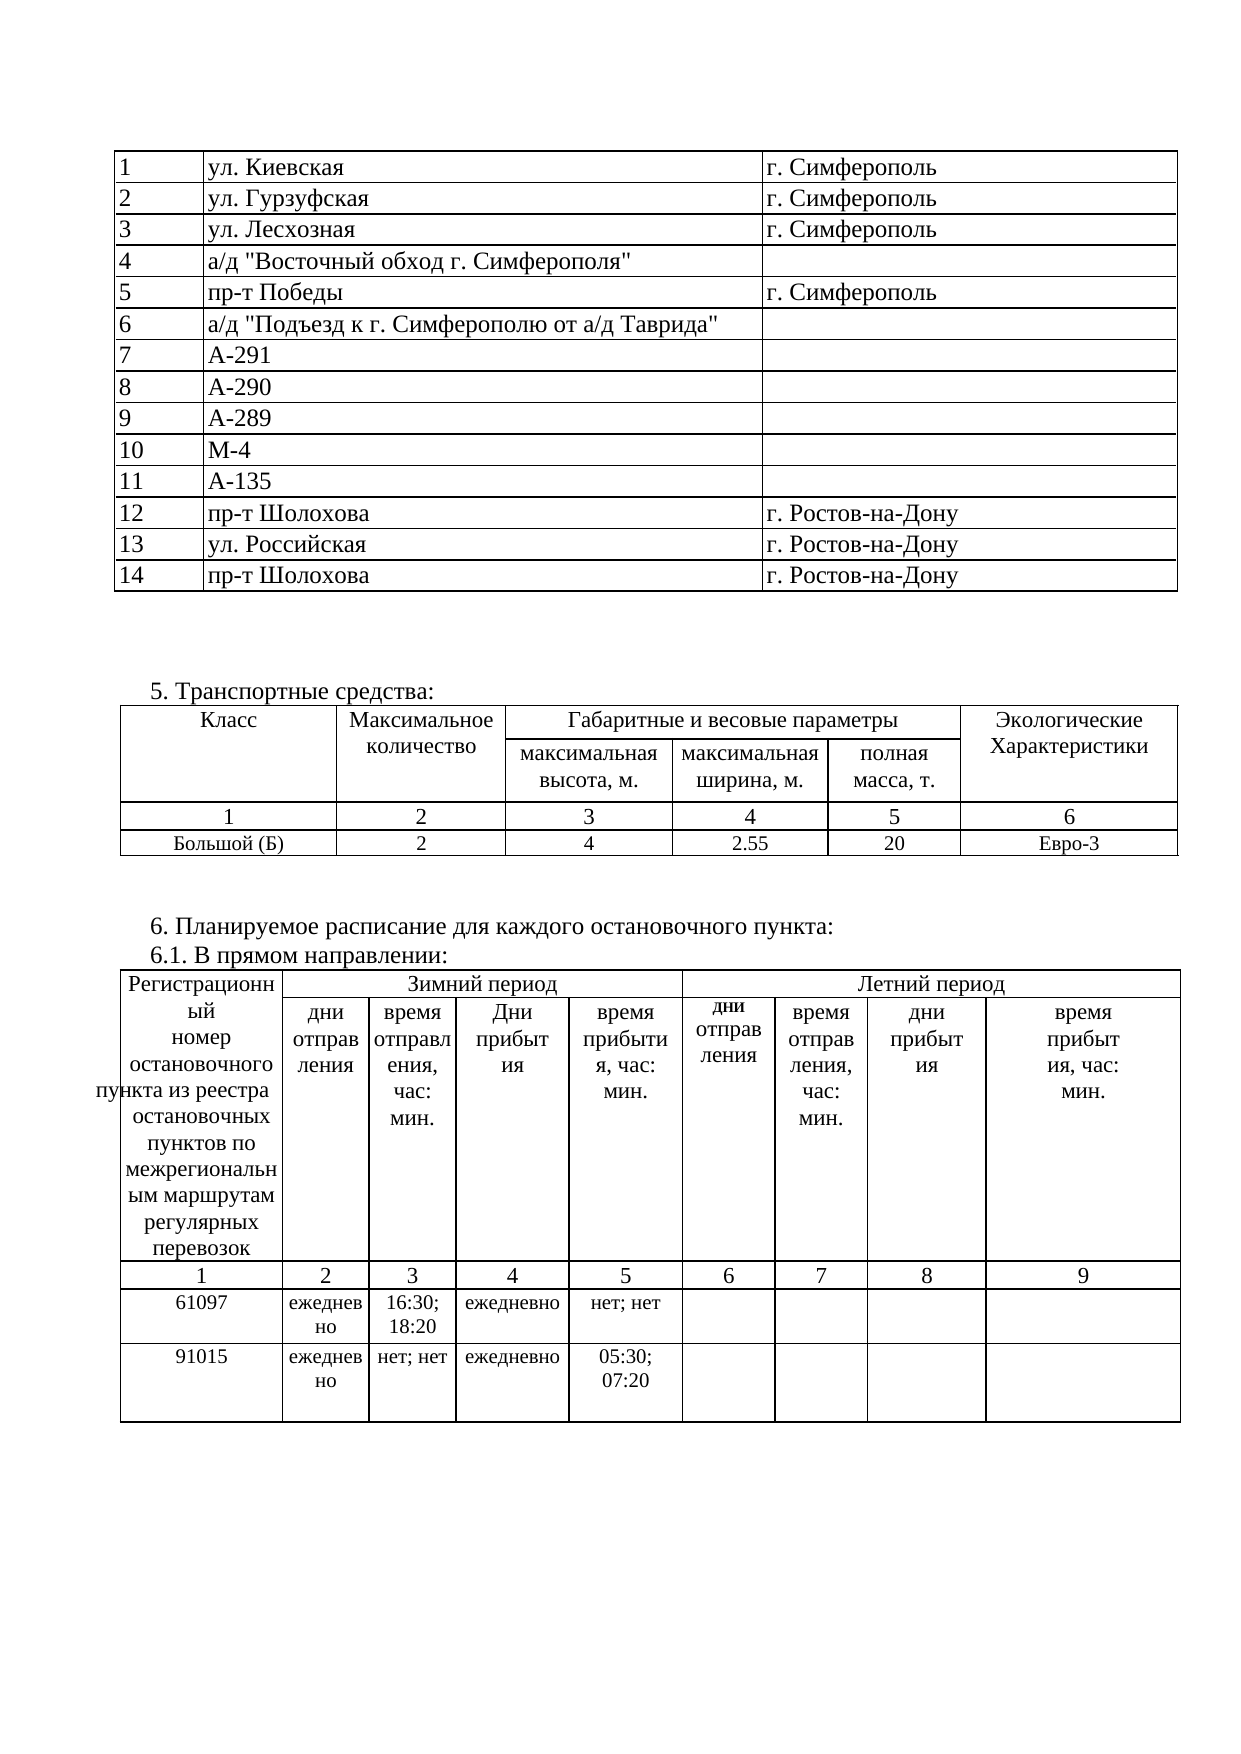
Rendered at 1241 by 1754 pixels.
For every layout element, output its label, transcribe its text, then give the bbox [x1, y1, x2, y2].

table_cell 14 [115, 560, 203, 590]
table_cell 4 [673, 803, 827, 829]
table_header Зимний период [283, 971, 682, 997]
table_cell нет; нет [570, 1290, 682, 1343]
table_cell 6 [961, 803, 1177, 829]
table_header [121, 971, 282, 1260]
table_header Габаритные и весовые параметры [506, 706, 960, 738]
table_cell А-290 [204, 372, 762, 402]
table_cell [763, 339, 1177, 370]
table_cell пр-т Шолохова [204, 498, 762, 527]
text 6.1. В прямом направлении: [150, 940, 1090, 969]
table_cell А-289 [204, 403, 762, 433]
table_cell [987, 1290, 1180, 1343]
table_cell ул. Лесхозная [204, 215, 762, 244]
table_cell [763, 402, 1177, 433]
table_cell 1 [121, 1262, 282, 1288]
table_cell 1 [115, 152, 203, 181]
table_cell ул. Гурзуфская [204, 183, 762, 213]
table_cell 8 [868, 1262, 985, 1288]
table_cell 7 [115, 340, 203, 370]
table_cell [683, 1344, 774, 1421]
table_cell 10 [115, 434, 203, 464]
table_cell 2 [337, 803, 505, 829]
table_cell 2 [115, 183, 203, 213]
table_cell а/д "Подъезд к г. Симферополю от а/д Таврида" [204, 309, 762, 339]
table_cell 11 [115, 466, 203, 496]
table_cell время отправ ления, час: мин. [776, 998, 867, 1260]
table_cell [987, 1344, 1180, 1421]
table_cell [776, 1344, 867, 1421]
table_cell 12 [115, 497, 203, 527]
table_cell А-135 [204, 466, 762, 496]
table_cell 5 [115, 277, 203, 307]
table_cell 05:30; 07:20 [570, 1344, 682, 1421]
table_cell 2 [283, 1262, 368, 1288]
table_cell [763, 465, 1177, 496]
table_cell дни отправ ления [283, 998, 368, 1260]
table_cell ежедневно [283, 1344, 368, 1421]
text 6. Планируемое расписание для каждого остановочного пункта: [150, 911, 1090, 940]
table_cell а/д "Восточный обход г. Симферополя" [204, 246, 762, 276]
table_cell нет; нет [370, 1344, 455, 1421]
table_cell 5 [829, 803, 960, 829]
table_cell 3 [115, 214, 203, 244]
table_cell 4 [115, 245, 203, 276]
table_cell 20 [829, 831, 960, 855]
table_cell 3 [370, 1262, 455, 1288]
table_header Летний период [683, 971, 1180, 997]
table_cell [868, 1290, 985, 1343]
table_cell дни прибыт ия [868, 998, 985, 1260]
table_cell г. Ростов-на-Дону [763, 496, 1177, 527]
table_cell ежедневно [457, 1344, 568, 1421]
table_cell [763, 244, 1177, 276]
table_cell максимальная высота, м. [506, 740, 672, 801]
table_cell время прибыт ия, час: мин. [987, 998, 1180, 1260]
table_cell Евро-3 [961, 831, 1177, 855]
table_cell [776, 1290, 867, 1343]
table_cell А-291 [204, 340, 762, 370]
table_cell 6 [115, 308, 203, 339]
table_cell 8 [115, 371, 203, 402]
table_cell М-4 [204, 435, 762, 464]
table_cell 13 [115, 529, 203, 559]
table_cell 7 [776, 1262, 867, 1288]
table_cell г. Ростов-на-Дону [763, 559, 1177, 590]
table_cell 6 [683, 1262, 774, 1288]
table_cell 4 [457, 1262, 568, 1288]
table_cell 1 [121, 803, 336, 829]
table_header Экологические Характеристики [961, 706, 1177, 801]
table_cell Дни прибыт ия [457, 998, 568, 1260]
table_cell ул. Российская [204, 529, 762, 559]
table_cell пр-т Шолохова [204, 561, 762, 590]
table_cell ежедневно [457, 1290, 568, 1343]
table_cell 16:30; 18:20 [370, 1290, 455, 1343]
table_cell 61097 [121, 1290, 282, 1343]
table_cell полная масса, т. [829, 740, 960, 801]
table_cell 2 [337, 831, 505, 855]
table_cell [683, 1290, 774, 1343]
table_cell время отправл ения, час: мин. [370, 998, 455, 1260]
table_cell 9 [987, 1262, 1180, 1288]
table_cell [763, 307, 1177, 339]
table_cell 4 [506, 831, 672, 855]
table_cell [868, 1344, 985, 1421]
table_header Максимальное количество [337, 706, 505, 801]
table_cell ул. Киевская [204, 152, 762, 181]
table_cell 3 [506, 803, 672, 829]
table_header Класс [121, 706, 336, 801]
table_cell пр-т Победы [204, 277, 762, 307]
table_cell ДНИ отправ ления [683, 998, 774, 1260]
table_cell г. Симферополь [763, 181, 1177, 213]
table_cell время прибыти я, час: мин. [570, 998, 682, 1260]
table_cell Большой (Б) [121, 831, 336, 855]
table_cell ежедневно [283, 1290, 368, 1343]
table_cell г. Ростов-на-Дону [763, 528, 1177, 559]
table_cell 2.55 [673, 831, 827, 855]
table_cell [763, 433, 1177, 464]
table_cell максимальная ширина, м. [673, 740, 827, 801]
table_cell 5 [570, 1262, 682, 1288]
table_cell 9 [115, 403, 203, 433]
text 5. Транспортные средства: [150, 676, 1090, 704]
table_cell г. Симферополь [763, 276, 1177, 307]
table_cell г. Симферополь [763, 152, 1177, 181]
table_cell 91015 [121, 1344, 282, 1421]
table_cell [763, 370, 1177, 402]
table_cell г. Симферополь [763, 213, 1177, 244]
